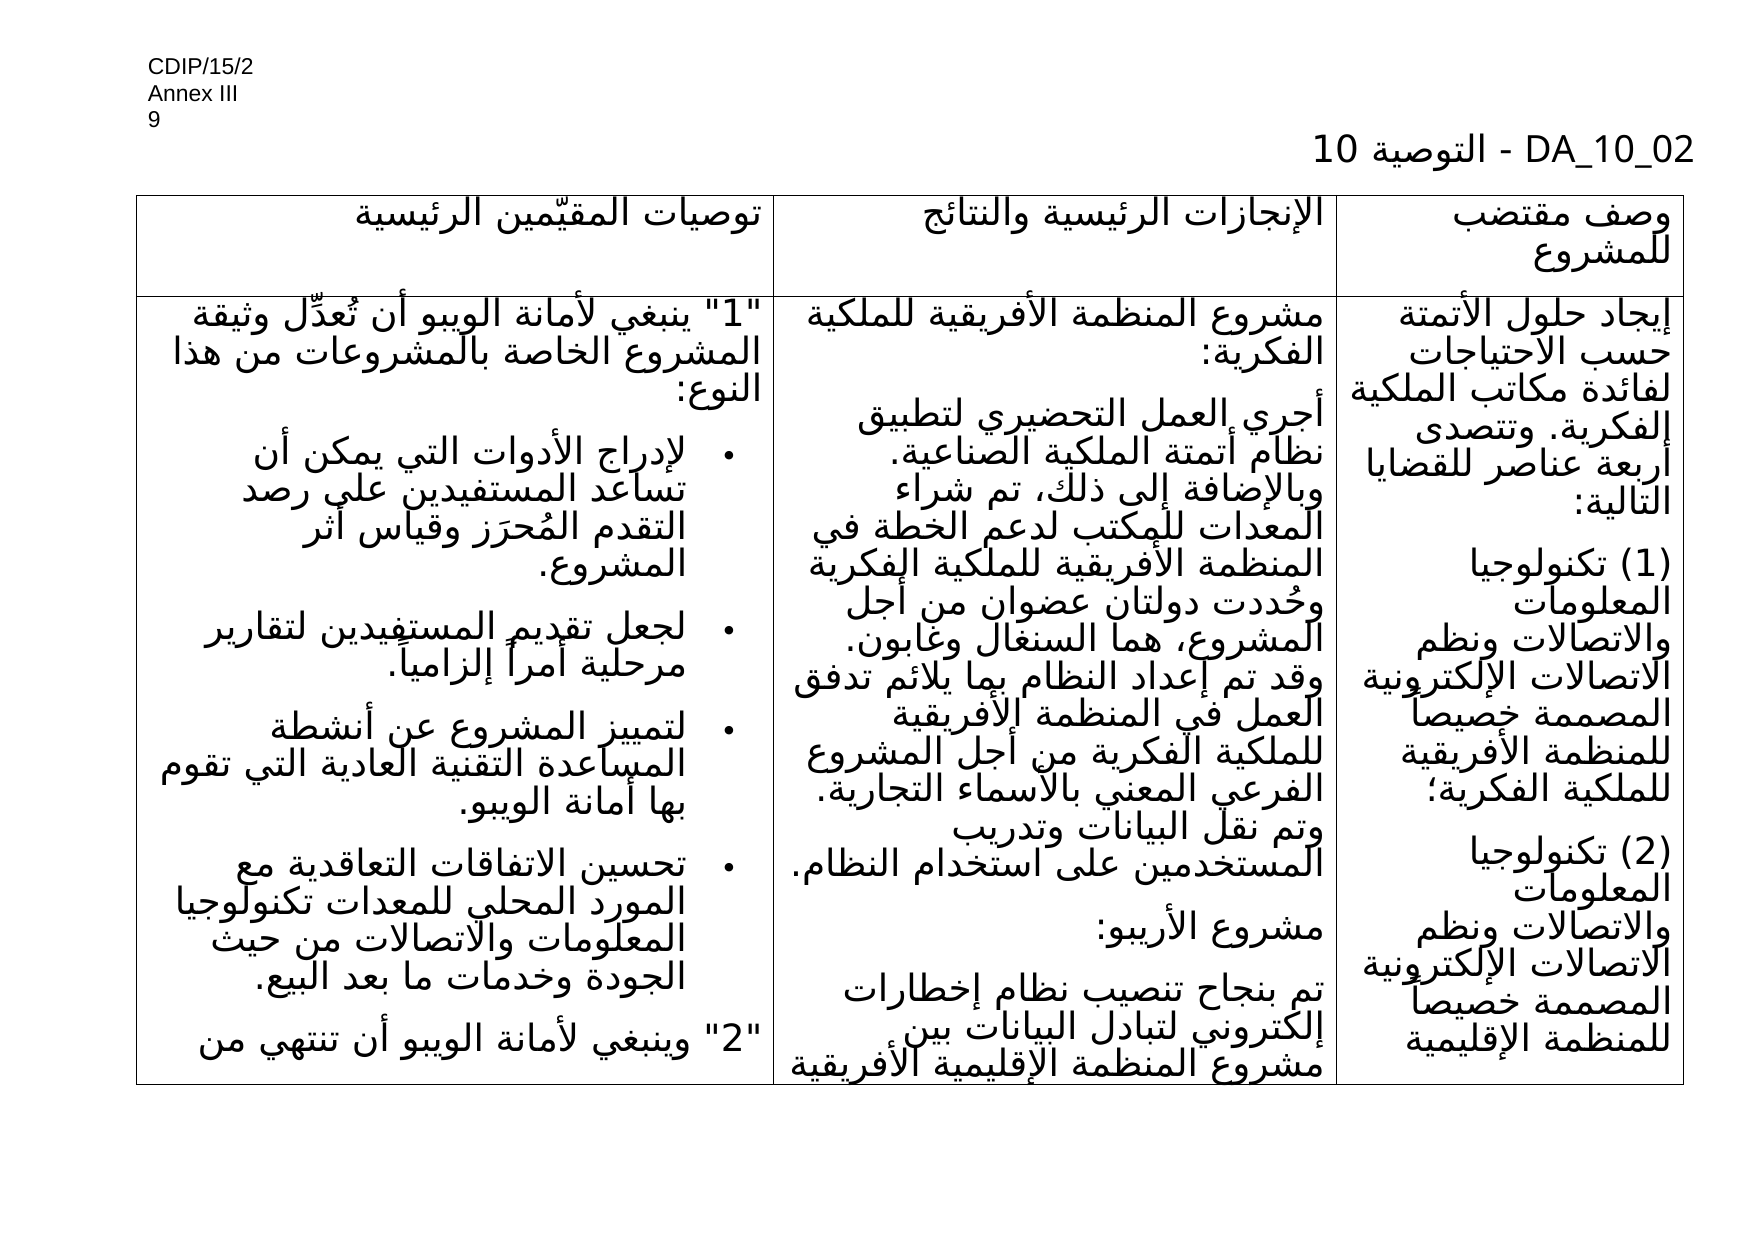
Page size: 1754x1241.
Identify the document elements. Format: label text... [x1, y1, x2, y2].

text DA_10_02 - التوصية 10 [148, 132, 1695, 170]
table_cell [1337, 297, 1683, 1084]
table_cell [774, 297, 1336, 1084]
table_header وصف مقتضب للمشروع [1337, 196, 1683, 296]
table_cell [137, 297, 773, 1084]
table_header توصيات المقيّمين الرئيسية [137, 196, 773, 296]
table_header الإنجازات الرئيسية والنتائج [774, 196, 1336, 296]
